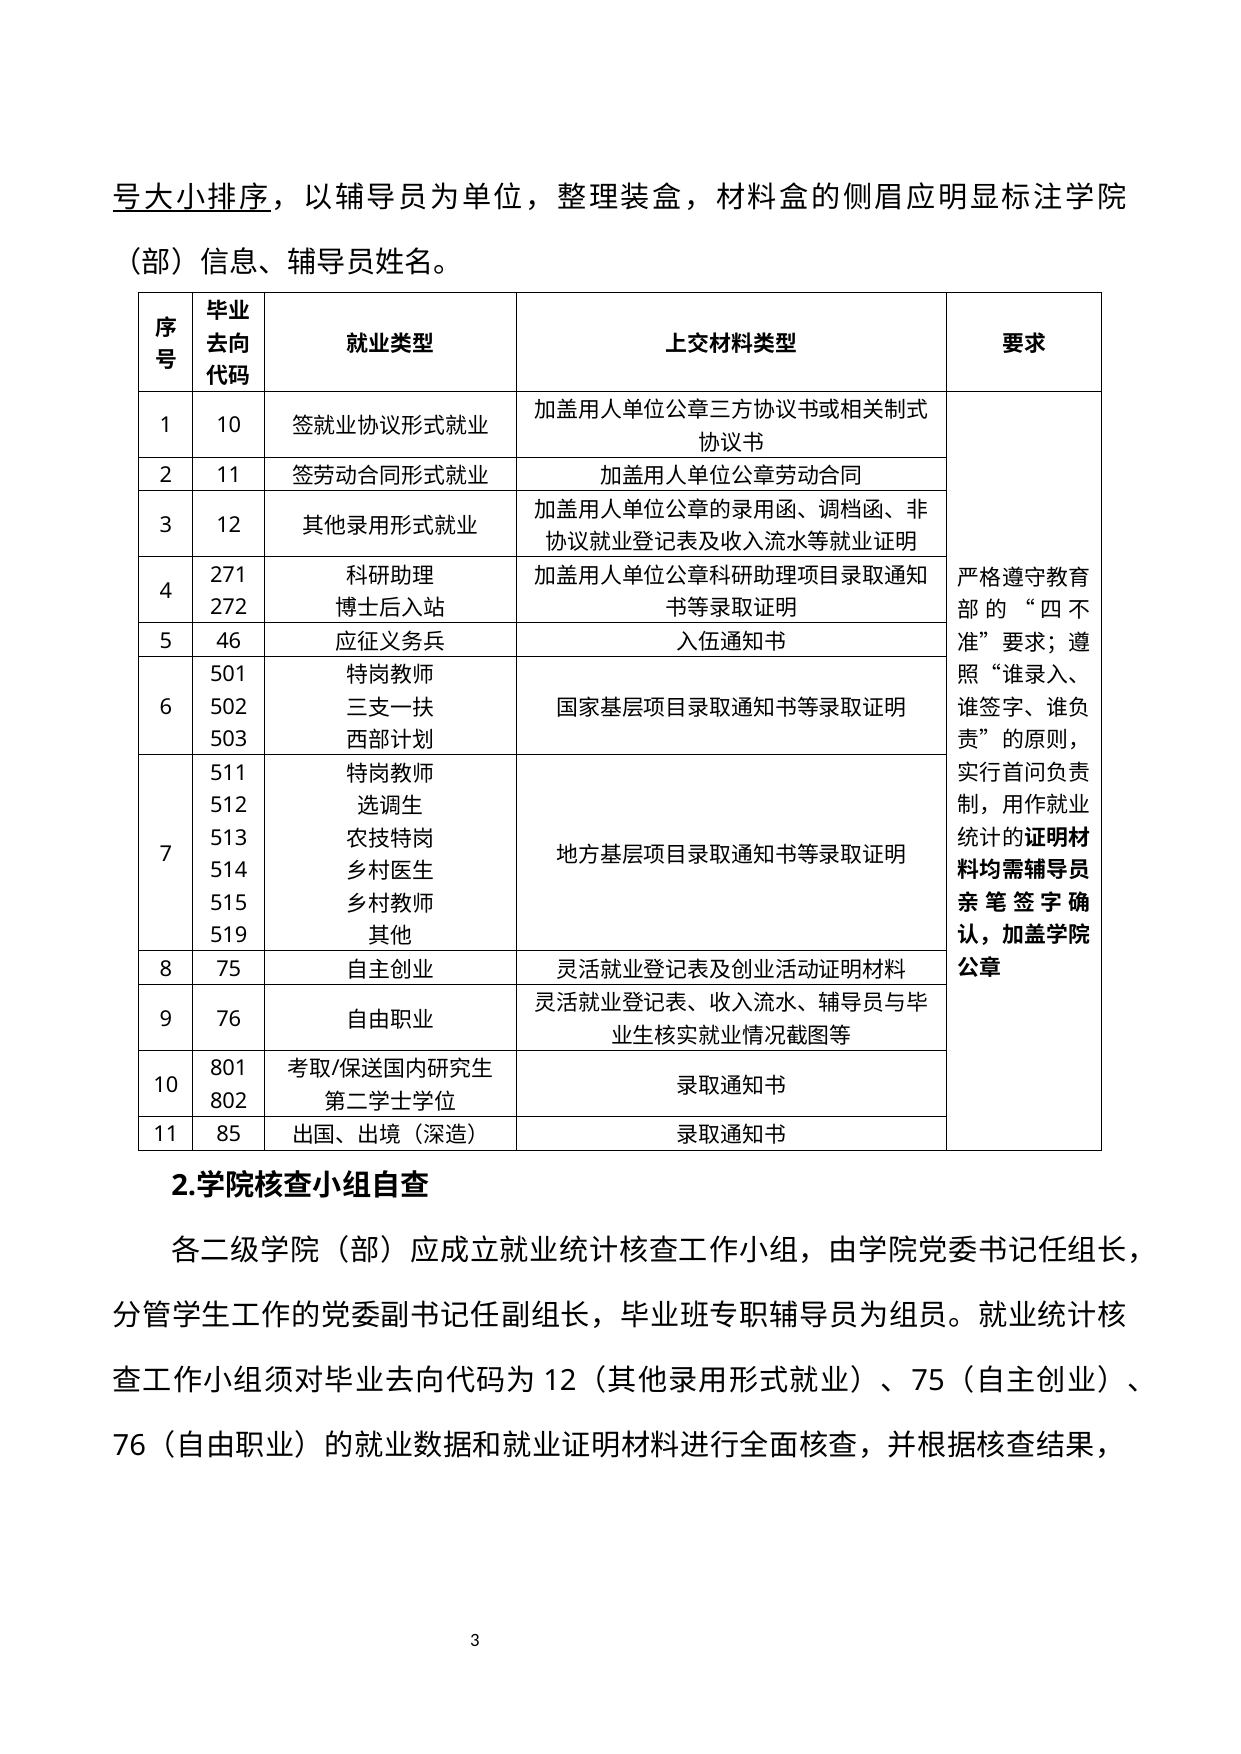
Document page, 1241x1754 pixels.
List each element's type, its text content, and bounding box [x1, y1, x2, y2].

table_cell 自主创业 [265, 951, 516, 984]
table_cell 应征义务兵 [265, 623, 516, 656]
table_cell 入伍通知书 [517, 623, 946, 656]
table_cell 加盖用人单位公章劳动合同 [517, 458, 946, 490]
table_cell 灵活就业登记表及创业活动证明材料 [517, 951, 946, 984]
table_cell 严格遵守教育部的“四不准”要求；遵照“谁录入、谁签字、谁负责”的原则，实行首问负责制，用作就业统计的证明材料均需辅导员亲笔签字确认，加盖学院公章 [947, 392, 1101, 1149]
table_cell 10 [139, 1051, 192, 1116]
table_cell 7 [139, 755, 192, 950]
table_cell 6 [139, 657, 192, 754]
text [112, 162, 1128, 210]
table_cell 特岗教师 三支一扶 西部计划 [265, 657, 516, 754]
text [112, 1216, 1128, 1476]
table_cell 76 [193, 985, 264, 1050]
table_cell 2 [139, 458, 192, 490]
table_header 毕业去向代码 [193, 293, 264, 391]
table_cell 8 [139, 951, 192, 984]
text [112, 211, 1128, 292]
table_cell 自由职业 [265, 985, 516, 1050]
table_cell 11 [193, 458, 264, 490]
table_cell 511 512 513 514 515 519 [193, 755, 264, 950]
table_header 要求 [947, 293, 1101, 391]
table_cell 4 [139, 557, 192, 622]
text 2.学院核查小组自查 [112, 1151, 1128, 1216]
table_cell 特岗教师 选调生 农技特岗 乡村医生 乡村教师 其他 [265, 755, 516, 950]
table_cell 科研助理 博士后入站 [265, 557, 516, 622]
table_cell 签劳动合同形式就业 [265, 458, 516, 490]
table_cell 10 [193, 392, 264, 457]
table_cell 加盖用人单位公章科研助理项目录取通知书等录取证明 [517, 557, 946, 622]
table_cell 501 502 503 [193, 657, 264, 754]
table_header 就业类型 [265, 293, 516, 391]
table_cell 12 [193, 491, 264, 556]
table_cell 75 [193, 951, 264, 984]
table_cell 其他录用形式就业 [265, 491, 516, 556]
table_cell 加盖用人单位公章的录用函、调档函、非协议就业登记表及收入流水等就业证明 [517, 491, 946, 556]
table_cell 11 [139, 1117, 192, 1149]
table_cell 46 [193, 623, 264, 656]
table_cell 9 [139, 985, 192, 1050]
table_header 序号 [139, 293, 192, 391]
table_cell 签就业协议形式就业 [265, 392, 516, 457]
table_cell 录取通知书 [517, 1051, 946, 1116]
table_cell 出国、出境（深造） [265, 1117, 516, 1149]
table_cell 考取/保送国内研究生 第二学士学位 [265, 1051, 516, 1116]
table_cell 国家基层项目录取通知书等录取证明 [517, 657, 946, 754]
table_cell 录取通知书 [517, 1117, 946, 1149]
table_cell 271 272 [193, 557, 264, 622]
table_cell 地方基层项目录取通知书等录取证明 [517, 755, 946, 950]
table_header 上交材料类型 [517, 293, 946, 391]
table_cell 3 [139, 491, 192, 556]
table_cell 85 [193, 1117, 264, 1149]
table_cell 5 [139, 623, 192, 656]
table_cell 灵活就业登记表、收入流水、辅导员与毕业生核实就业情况截图等 [517, 985, 946, 1050]
table_cell 801 802 [193, 1051, 264, 1116]
table_cell 加盖用人单位公章三方协议书或相关制式协议书 [517, 392, 946, 457]
table_cell 1 [139, 392, 192, 457]
